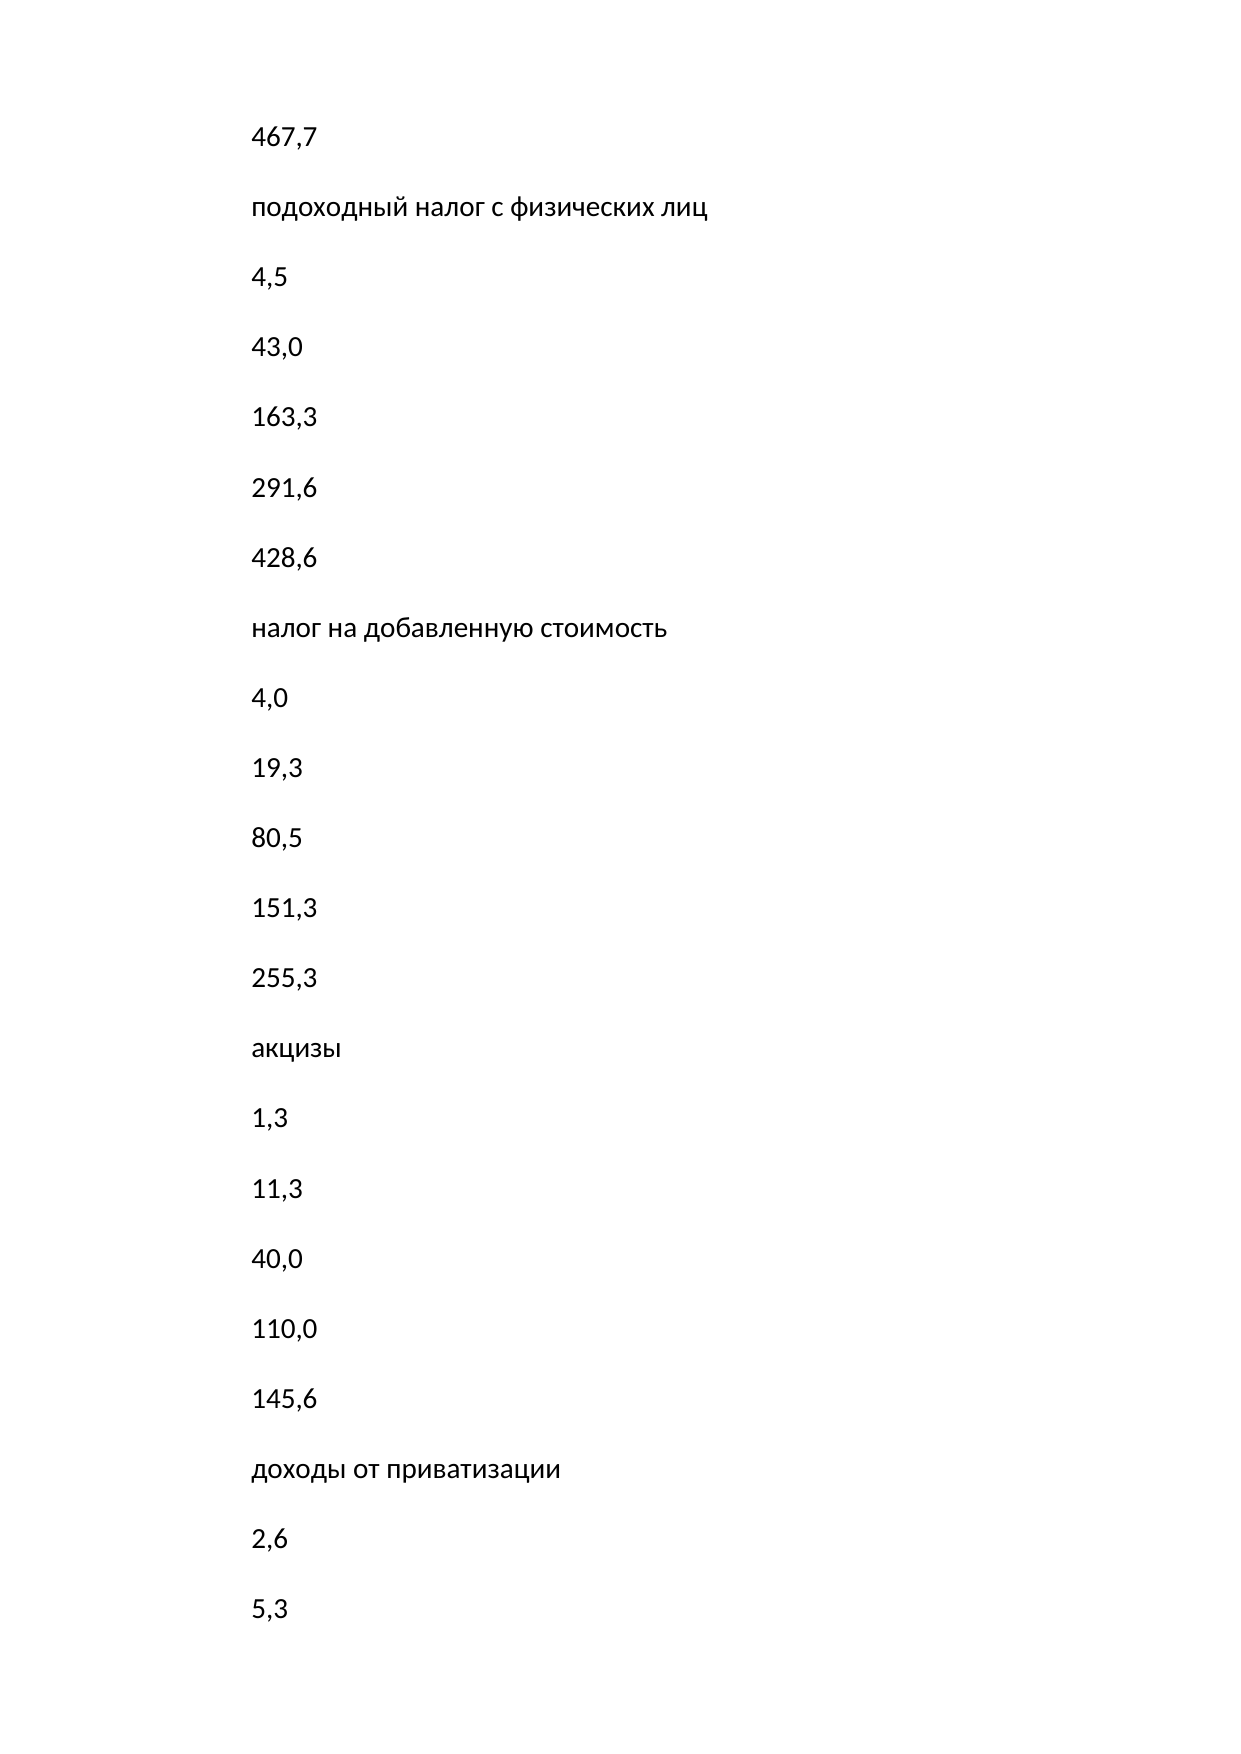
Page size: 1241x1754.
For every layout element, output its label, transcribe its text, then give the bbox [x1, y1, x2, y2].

text доходы от приватизации [177, 1450, 1152, 1486]
text налог на добавленную стоимость [177, 609, 1152, 644]
text 145,6 [177, 1380, 1152, 1416]
text подоходный налог с физических лиц [177, 188, 1152, 224]
text акцизы [177, 1029, 1152, 1065]
text 19,3 [177, 749, 1152, 785]
text 5,3 [177, 1590, 1152, 1626]
text 151,3 [177, 889, 1152, 925]
text 80,5 [177, 819, 1152, 855]
text 2,6 [177, 1520, 1152, 1556]
text 11,3 [177, 1170, 1152, 1205]
text 4,0 [177, 679, 1152, 714]
text 110,0 [177, 1310, 1152, 1346]
text 40,0 [177, 1240, 1152, 1275]
text 467,7 [177, 118, 1152, 154]
text 4,5 [177, 258, 1152, 294]
text 163,3 [177, 398, 1152, 434]
text 428,6 [177, 539, 1152, 574]
text 255,3 [177, 959, 1152, 995]
text 43,0 [177, 328, 1152, 364]
text 291,6 [177, 469, 1152, 504]
text 1,3 [177, 1099, 1152, 1135]
